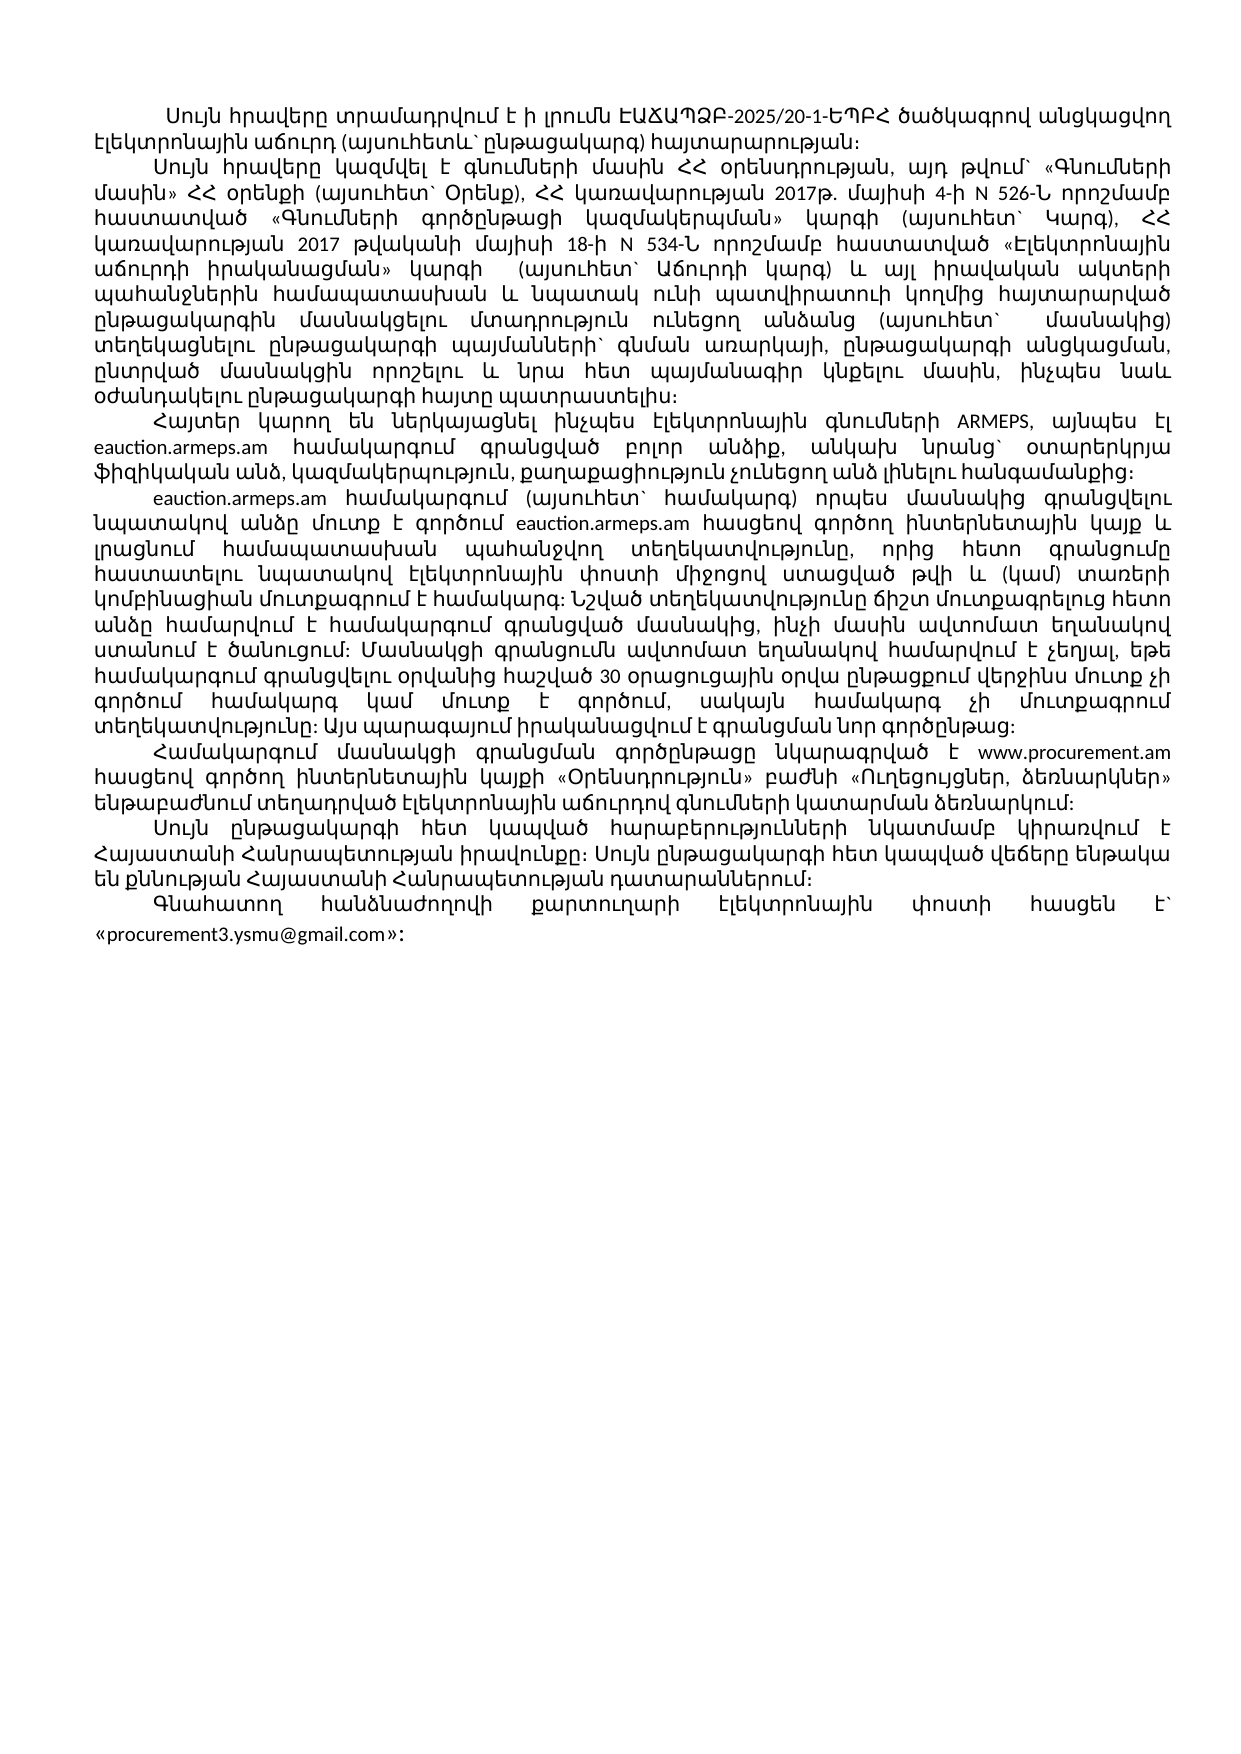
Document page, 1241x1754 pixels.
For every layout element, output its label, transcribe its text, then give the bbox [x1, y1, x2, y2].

text eauction.armeps.am համակարգում (այսուհետ` համակարգ) որպես մասնակից գրանցվելու նպատակով անձը մուտք է գործում eauction.armeps.am հասցեով գործող ինտերնետային կայք և լրացնում համապատասխան պահանջվող տեղեկատվությունը, որից հետո գրանցումը հաստատելու նպատակով էլեկտրոնային փոստի միջոցով ստացված թվի և (կամ) տառերի կոմբինացիան մուտքագրում է համակարգ: Նշված տեղեկատվությունը ճիշտ մուտքագրելուց հետո անձը համարվում է համակարգում գրանցված մասնակից, ինչի մասին ավտոմատ եղանակով ստանում է ծանուցում: Մասնակցի գրանցումն ավտոմատ եղանակով համարվում է չեղյալ, եթե համակարգում գրանցվելու օրվանից հաշված 30 օրացուցային օրվա ընթացքում վերջինս մուտք չի գործում համակարգ կամ մուտք է գործում, սակայն համակարգ չի մուտքագրում տեղեկատվությունը: Այս պարագայում իրականացվում է գրանցման նոր գործընթաց: [94, 485, 1171, 739]
text Սույն ընթացակարգի հետ կապված հարաբերությունների նկատմամբ կիրառվում է Հայաստանի Հանրապետության իրավունքը։ Սույն ընթացակարգի հետ կապված վեճերը ենթակա են քննության Հայաստանի Հանրապետության դատարաններում։ [94, 815, 1171, 892]
text Հայտեր կարող են ներկայացնել ինչպես էլեկտրոնային գնումների ARMEPS, այնպես էլ eauction.armeps.am համակարգում գրանցված բոլոր անձիք, անկախ նրանց` օտարերկրյա ֆիզիկական անձ, կազմակերպություն, քաղաքացիություն չունեցող անձ լինելու հանգամանքից։ [94, 409, 1171, 485]
text Սույն հրավերը կազմվել է գնումների մասին ՀՀ օրենսդրության, այդ թվում` «Գնումների մասին» ՀՀ օրենքի (այսուհետ` Օրենք), ՀՀ կառավարության 2017թ. մայիսի 4-ի N 526-Ն որոշմամբ հաստատված «Գնումների գործընթացի կազմակերպման» կարգի (այսուհետ` Կարգ), ՀՀ կառավարության 2017 թվականի մայիսի 18-ի N 534-Ն որոշմամբ հաստատված «Էլեկտրոնային աճուրդի իրականացման» կարգի (այսուհետ` Աճուրդի կարգ) և այլ իրավական ակտերի պահանջներին համապատասխան և նպատակ ունի պատվիրատուի կողմից հայտարարված ընթացակարգին մասնակցելու մտադրություն ունեցող անձանց (այսուհետ` մասնակից) տեղեկացնելու ընթացակարգի պայմանների` գնման առարկայի, ընթացակարգի անցկացման, ընտրված մասնակցին որոշելու և նրա հետ պայմանագիր կնքելու մասին, ինչպես նաև օժանդակելու ընթացակարգի հայտը պատրաստելիս։ [94, 154, 1171, 409]
text Սույն հրավերը տրամադրվում է ի լրումն ԷԱՃԱՊՁԲ-2025/20-1-ԵՊԲՀ ծածկագրով անցկացվող էլեկտրոնային աճուրդ (այսուհետև` ընթացակարգ) հայտարարության։ [94, 104, 1171, 154]
text Գնահատող հանձնաժողովի քարտուղարի էլեկտրոնային փոստի հասցեն է` «procurement3.ysmu@gmail.com»: [94, 892, 1171, 948]
text Համակարգում մասնակցի գրանցման գործընթացը նկարագրված է www.procurement.am հասցեով գործող ինտերնետային կայքի «Օրենսդրություն» բաժնի «Ուղեցույցներ, ձեռնարկներ» ենթաբաժնում տեղադրված էլեկտրոնային աճուրդով գնումների կատարման ձեռնարկում: [94, 739, 1171, 815]
